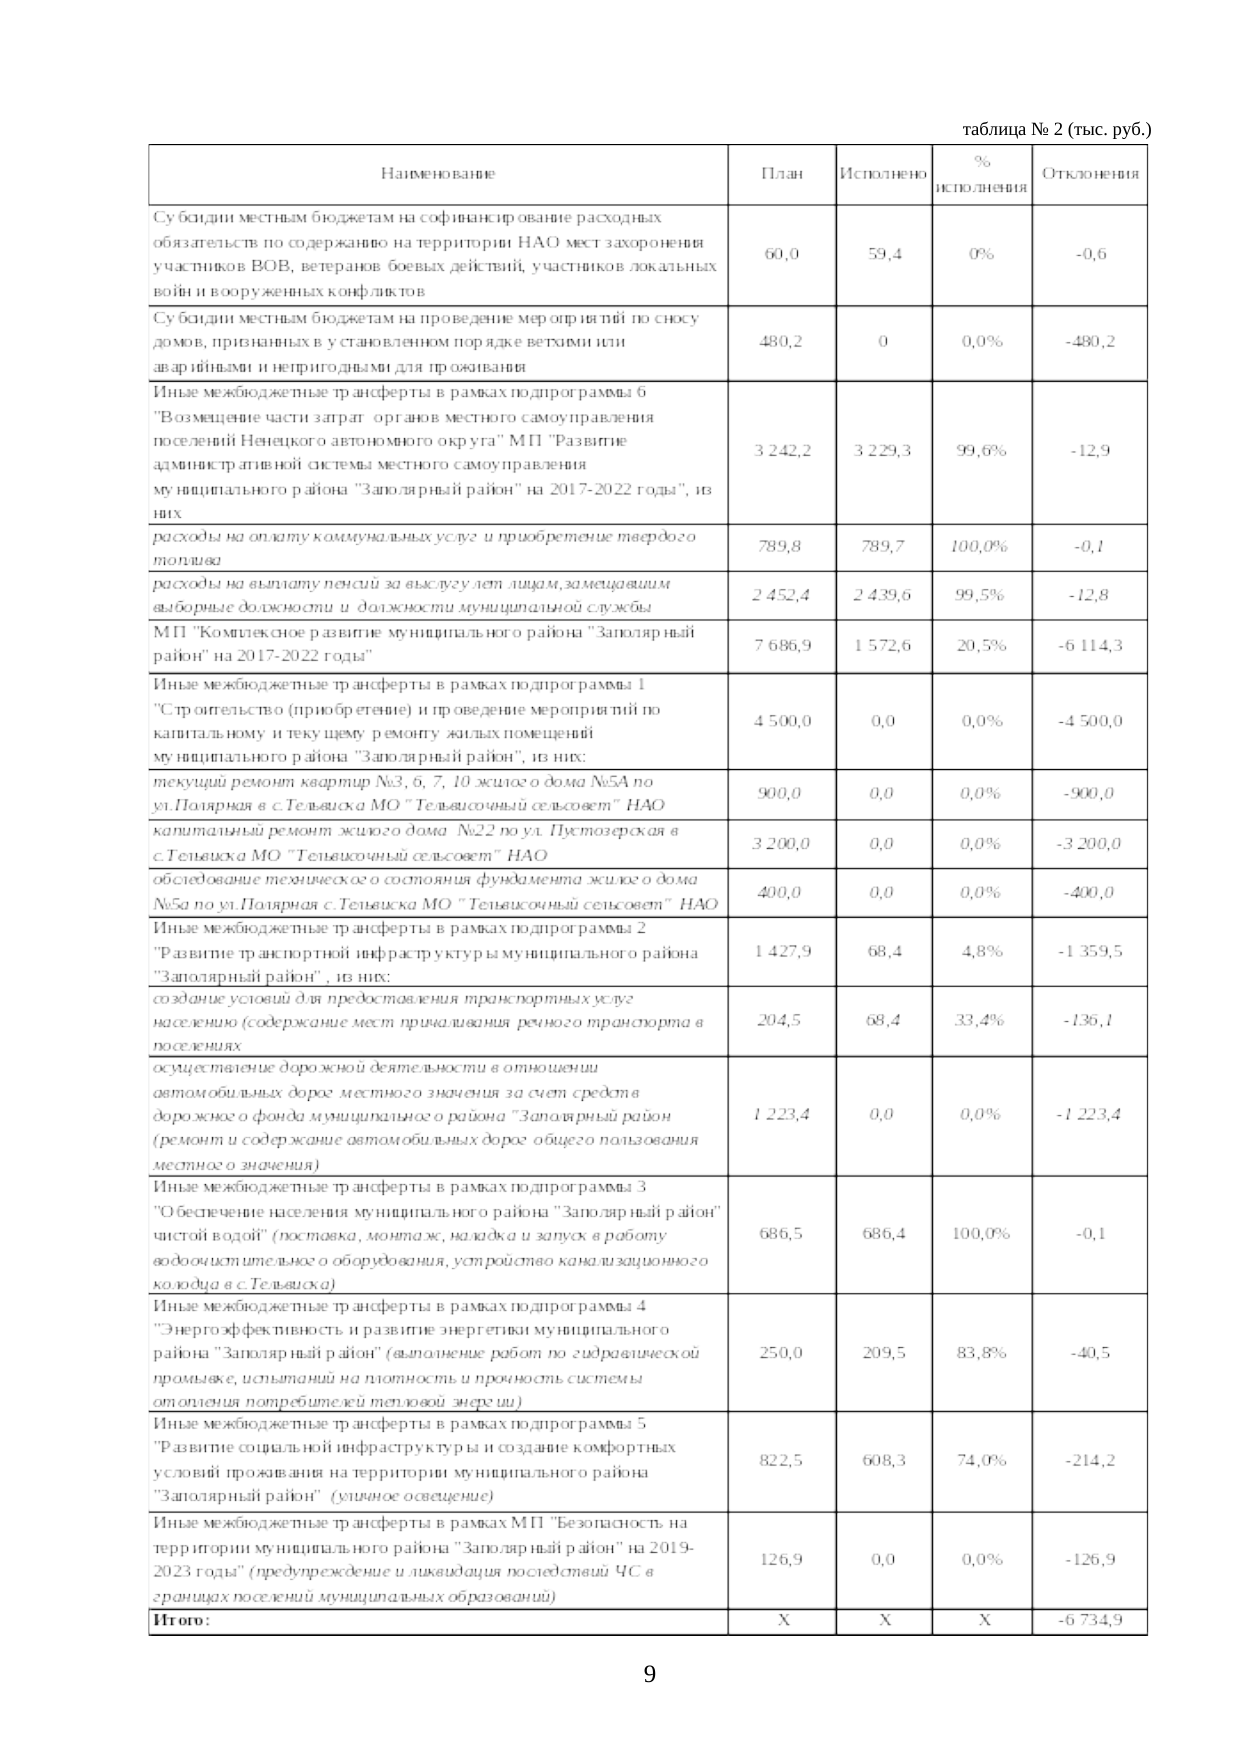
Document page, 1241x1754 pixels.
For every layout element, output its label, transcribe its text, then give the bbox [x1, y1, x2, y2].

text таблица № 2 (тыс. руб.) [148, 118, 1152, 140]
